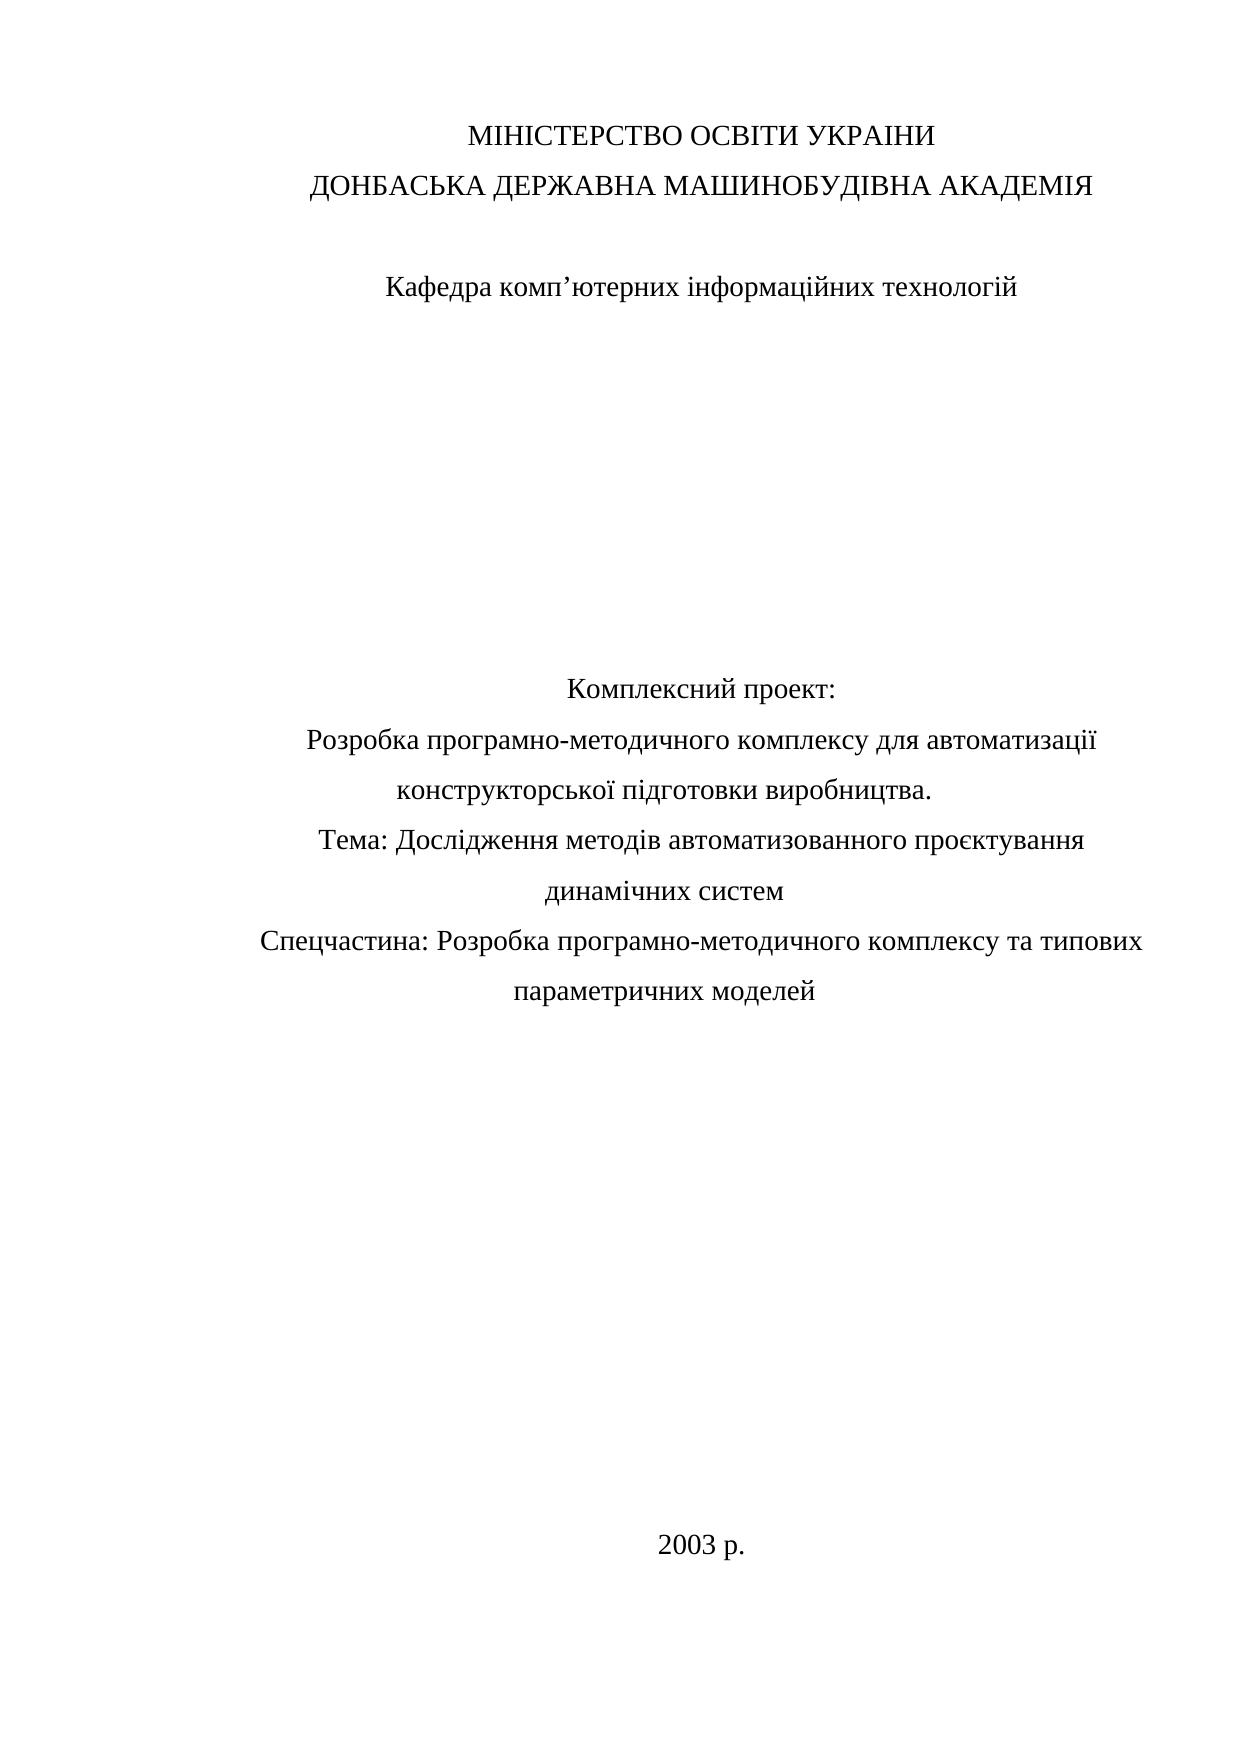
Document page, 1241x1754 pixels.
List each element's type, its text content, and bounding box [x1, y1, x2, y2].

text Комплексний проект: [177, 672, 1152, 705]
text Розробка програмно-методичного комплексу для автоматизації конструкторської підготовки виробництва. [177, 722, 1152, 806]
text Тема: Дослідження методів автоматизованного проєктування динамічних систем [177, 822, 1152, 906]
text Спецчастина: Розробка програмно-методичного комплексу та типових параметричних моделей [177, 923, 1152, 1007]
text ДОНБАСЬКА ДЕРЖАВНА МАШИНОБУДIВНА АКАДЕМIЯ [177, 168, 1152, 202]
text МIНIСТЕРСТВО ОСВIТИ УКРАIНИ [177, 118, 1152, 152]
text 2003 р. [177, 1527, 1152, 1560]
text Кафедра комп’ютерних інформаційних технологій [177, 269, 1152, 303]
